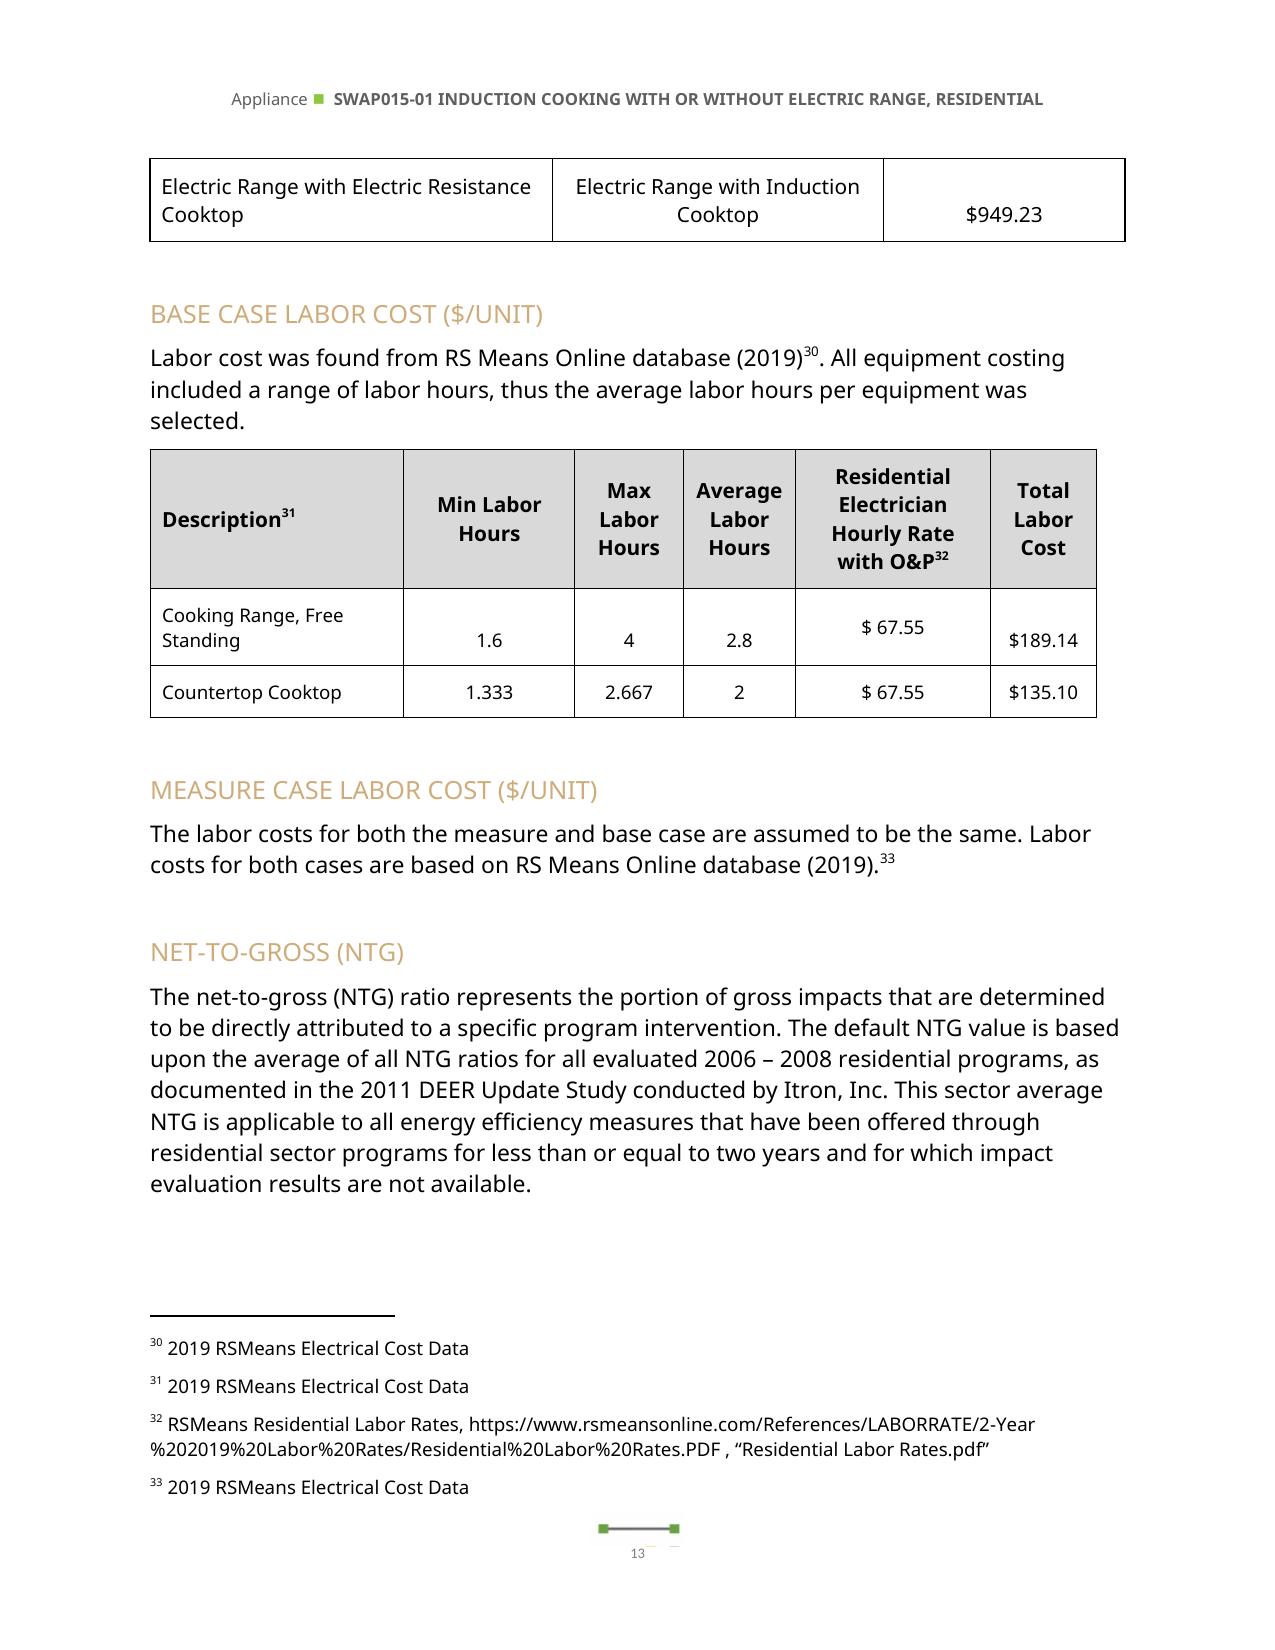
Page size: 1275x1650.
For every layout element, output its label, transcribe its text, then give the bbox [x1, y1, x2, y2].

table_cell 2.667 [575, 666, 683, 717]
table_cell 1.6 [404, 589, 574, 665]
table_cell Countertop Cooktop [151, 666, 403, 717]
table_cell $189.14 [991, 589, 1096, 665]
table_cell 1.333 [404, 666, 574, 717]
picture [589, 1512, 684, 1547]
table_cell $949.23 [884, 159, 1124, 241]
subtitle Measure Case Labor Cost ($/unit) [150, 774, 1125, 806]
table_cell Cooking Range, Free Standing [151, 589, 403, 665]
table_header Min Labor Hours [404, 450, 574, 588]
table_header Total Labor Cost [991, 450, 1096, 588]
table_cell 2 [684, 666, 795, 717]
text The labor costs for both the measure and base case are assumed to be the same. Labor costs for both cases are based on RS Means Online database (2019). [150, 818, 1125, 881]
table_cell 4 [575, 589, 683, 665]
text The net-to-gross (NTG) ratio represents the portion of gross impacts that are determined to be directly attributed to a specific program intervention. The default NTG value is based upon the average of all NTG ratios for all evaluated 2006 – 2008 residential programs, as documented in the 2011 DEER Update Study conducted by Itron, Inc. This sector average NTG is applicable to all energy efficiency measures that have been offered through residential sector programs for less than or equal to two years and for which impact evaluation results are not available. [150, 981, 1125, 1199]
text Labor cost was found from RS Means Online database (2019). All equipment costing included a range of labor hours, thus the average labor hours per equipment was selected. [150, 342, 1125, 436]
table_header Max Labor Hours [575, 450, 683, 588]
table_header Residential Electrician Hourly Rate with O&P [796, 450, 990, 588]
table_header Description [151, 450, 403, 588]
table_cell $ 67.55 [796, 666, 990, 717]
table_cell $135.10 [991, 666, 1096, 717]
table_header Average Labor Hours [684, 450, 795, 588]
table_cell Electric Range with Induction Cooktop [553, 159, 883, 241]
table_cell $ 67.55 [796, 589, 990, 665]
subtitle Net-to-Gross (NTG) [150, 937, 1125, 968]
table_cell Electric Range with Electric Resistance Cooktop [151, 159, 552, 241]
table_cell 2.8 [684, 589, 795, 665]
subtitle Base Case Labor Cost ($/unit) [150, 298, 1125, 330]
